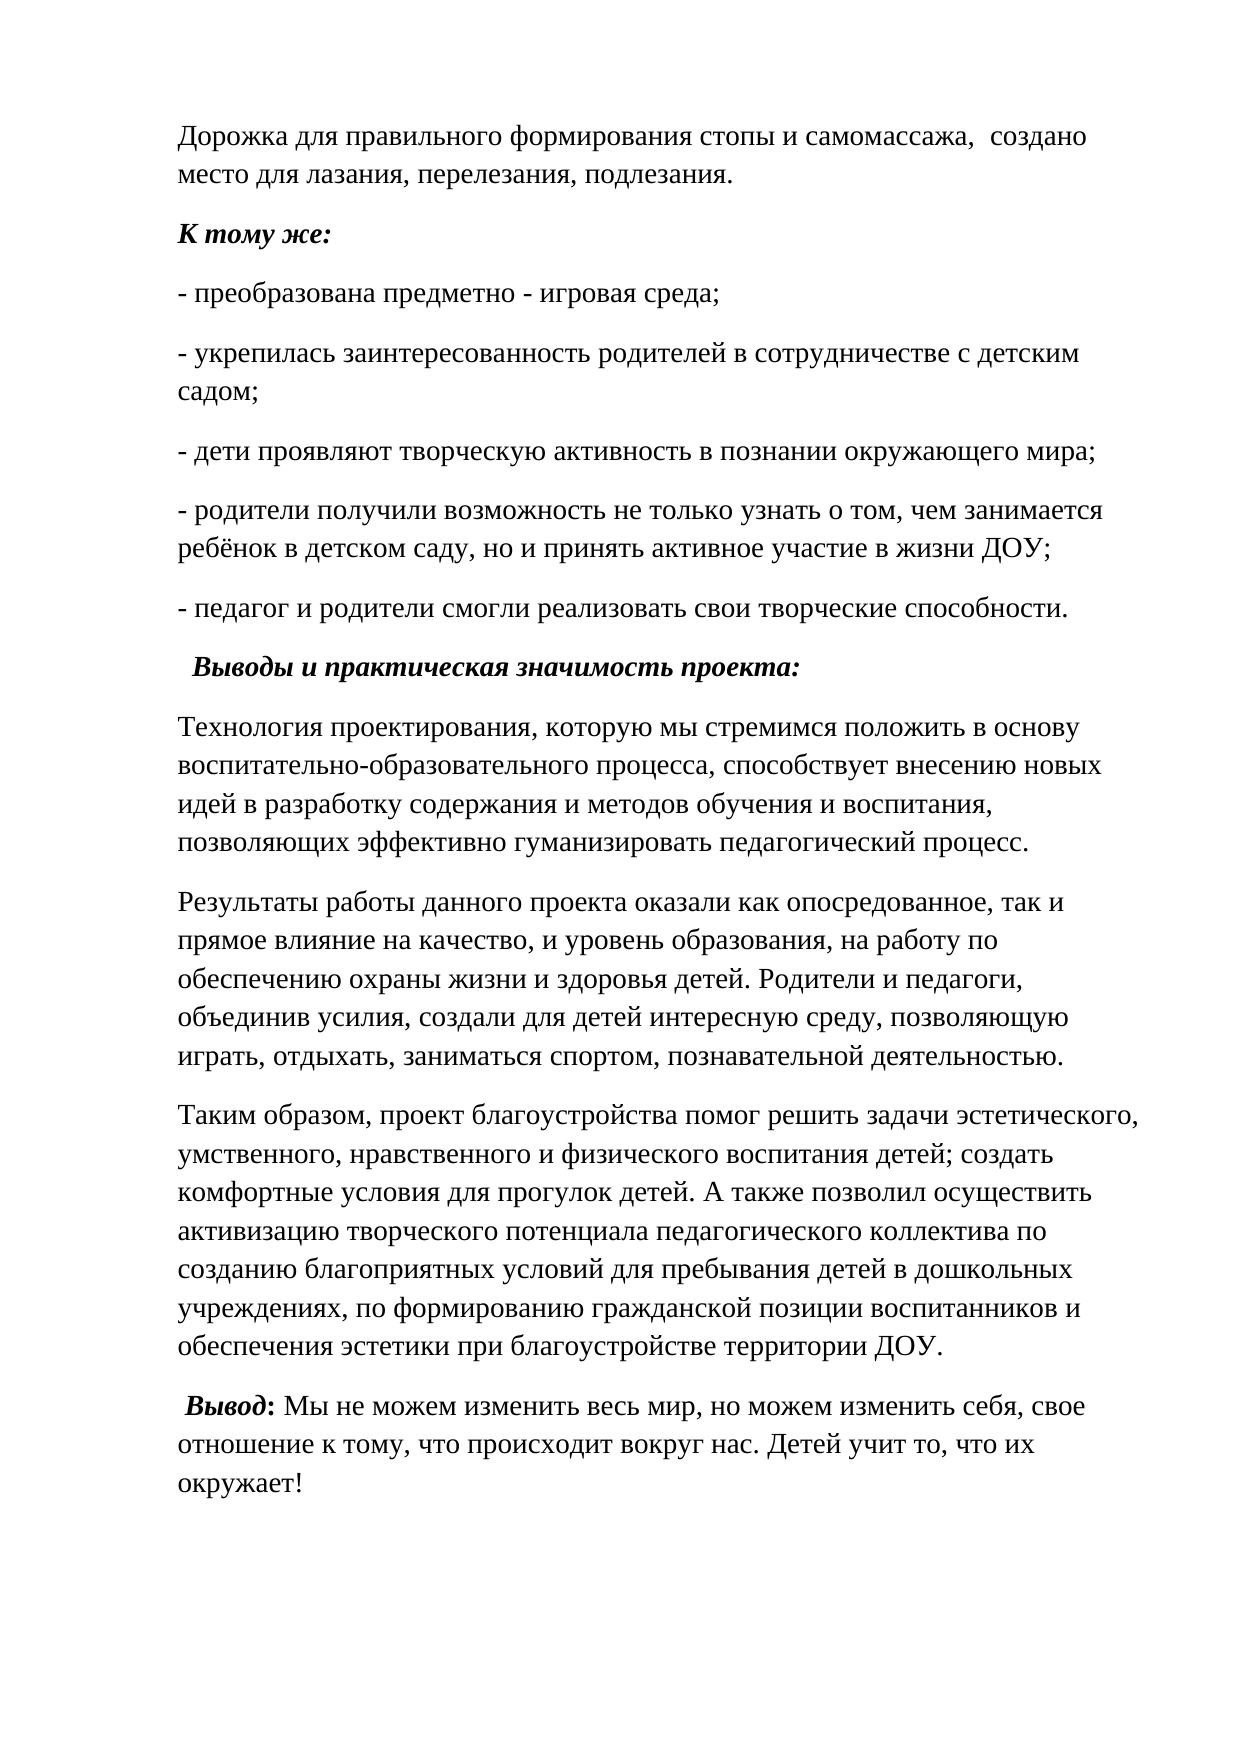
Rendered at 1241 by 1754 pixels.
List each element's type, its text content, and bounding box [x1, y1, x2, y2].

text Технология проектирования, которую мы стремимся положить в основу воспитательно-образовательного процесса, способствует внесению новых идей в разработку содержания и методов обучения и воспитания, позволяющих эффективно гуманизировать педагогический процесс. [177, 709, 1152, 858]
text Вывод: Мы не можем изменить весь мир, но можем изменить себя, свое отношение к тому, что происходит вокруг нас. Детей учит то, что их окружает! [177, 1388, 1152, 1498]
text Результаты работы данного проекта оказали как опосредованное, так и прямое влияние на качество, и уровень образования, на работу по обеспечению охраны жизни и здоровья детей. Родители и педагоги, объединив усилия, создали для детей интересную среду, позволяющую играть, отдыхать, заниматься спортом, познавательной деятельностью. [177, 884, 1152, 1071]
text - преобразована предметно - игровая среда; [177, 275, 1152, 309]
text - укрепилась заинтересованность родителей в сотрудничестве с детским садом; [177, 335, 1152, 407]
text К тому же: [177, 216, 1152, 249]
text Дорожка для правильного формирования стопы и самомассажа, создано место для лазания, перелезания, подлезания. [177, 118, 1152, 190]
text - родители получили возможность не только узнать о том, чем занимается ребёнок в детском саду, но и принять активное участие в жизни ДОУ; [177, 492, 1152, 564]
text Таким образом, проект благоустройства помог решить задачи эстетического, умственного, нравственного и физического воспитания детей; создать комфортные условия для прогулок детей. А также позволил осуществить активизацию творческого потенциала педагогического коллектива по созданию благоприятных условий для пребывания детей в дошкольных учреждениях, по формированию гражданской позиции воспитанников и обеспечения эстетики при благоустройстве территории ДОУ. [177, 1097, 1152, 1362]
text - дети проявляют творческую активность в познании окружающего мира; [177, 433, 1152, 466]
text - педагог и родители смогли реализовать свои творческие способности. [177, 590, 1152, 623]
text Выводы и практическая значимость проекта: [177, 649, 1152, 683]
